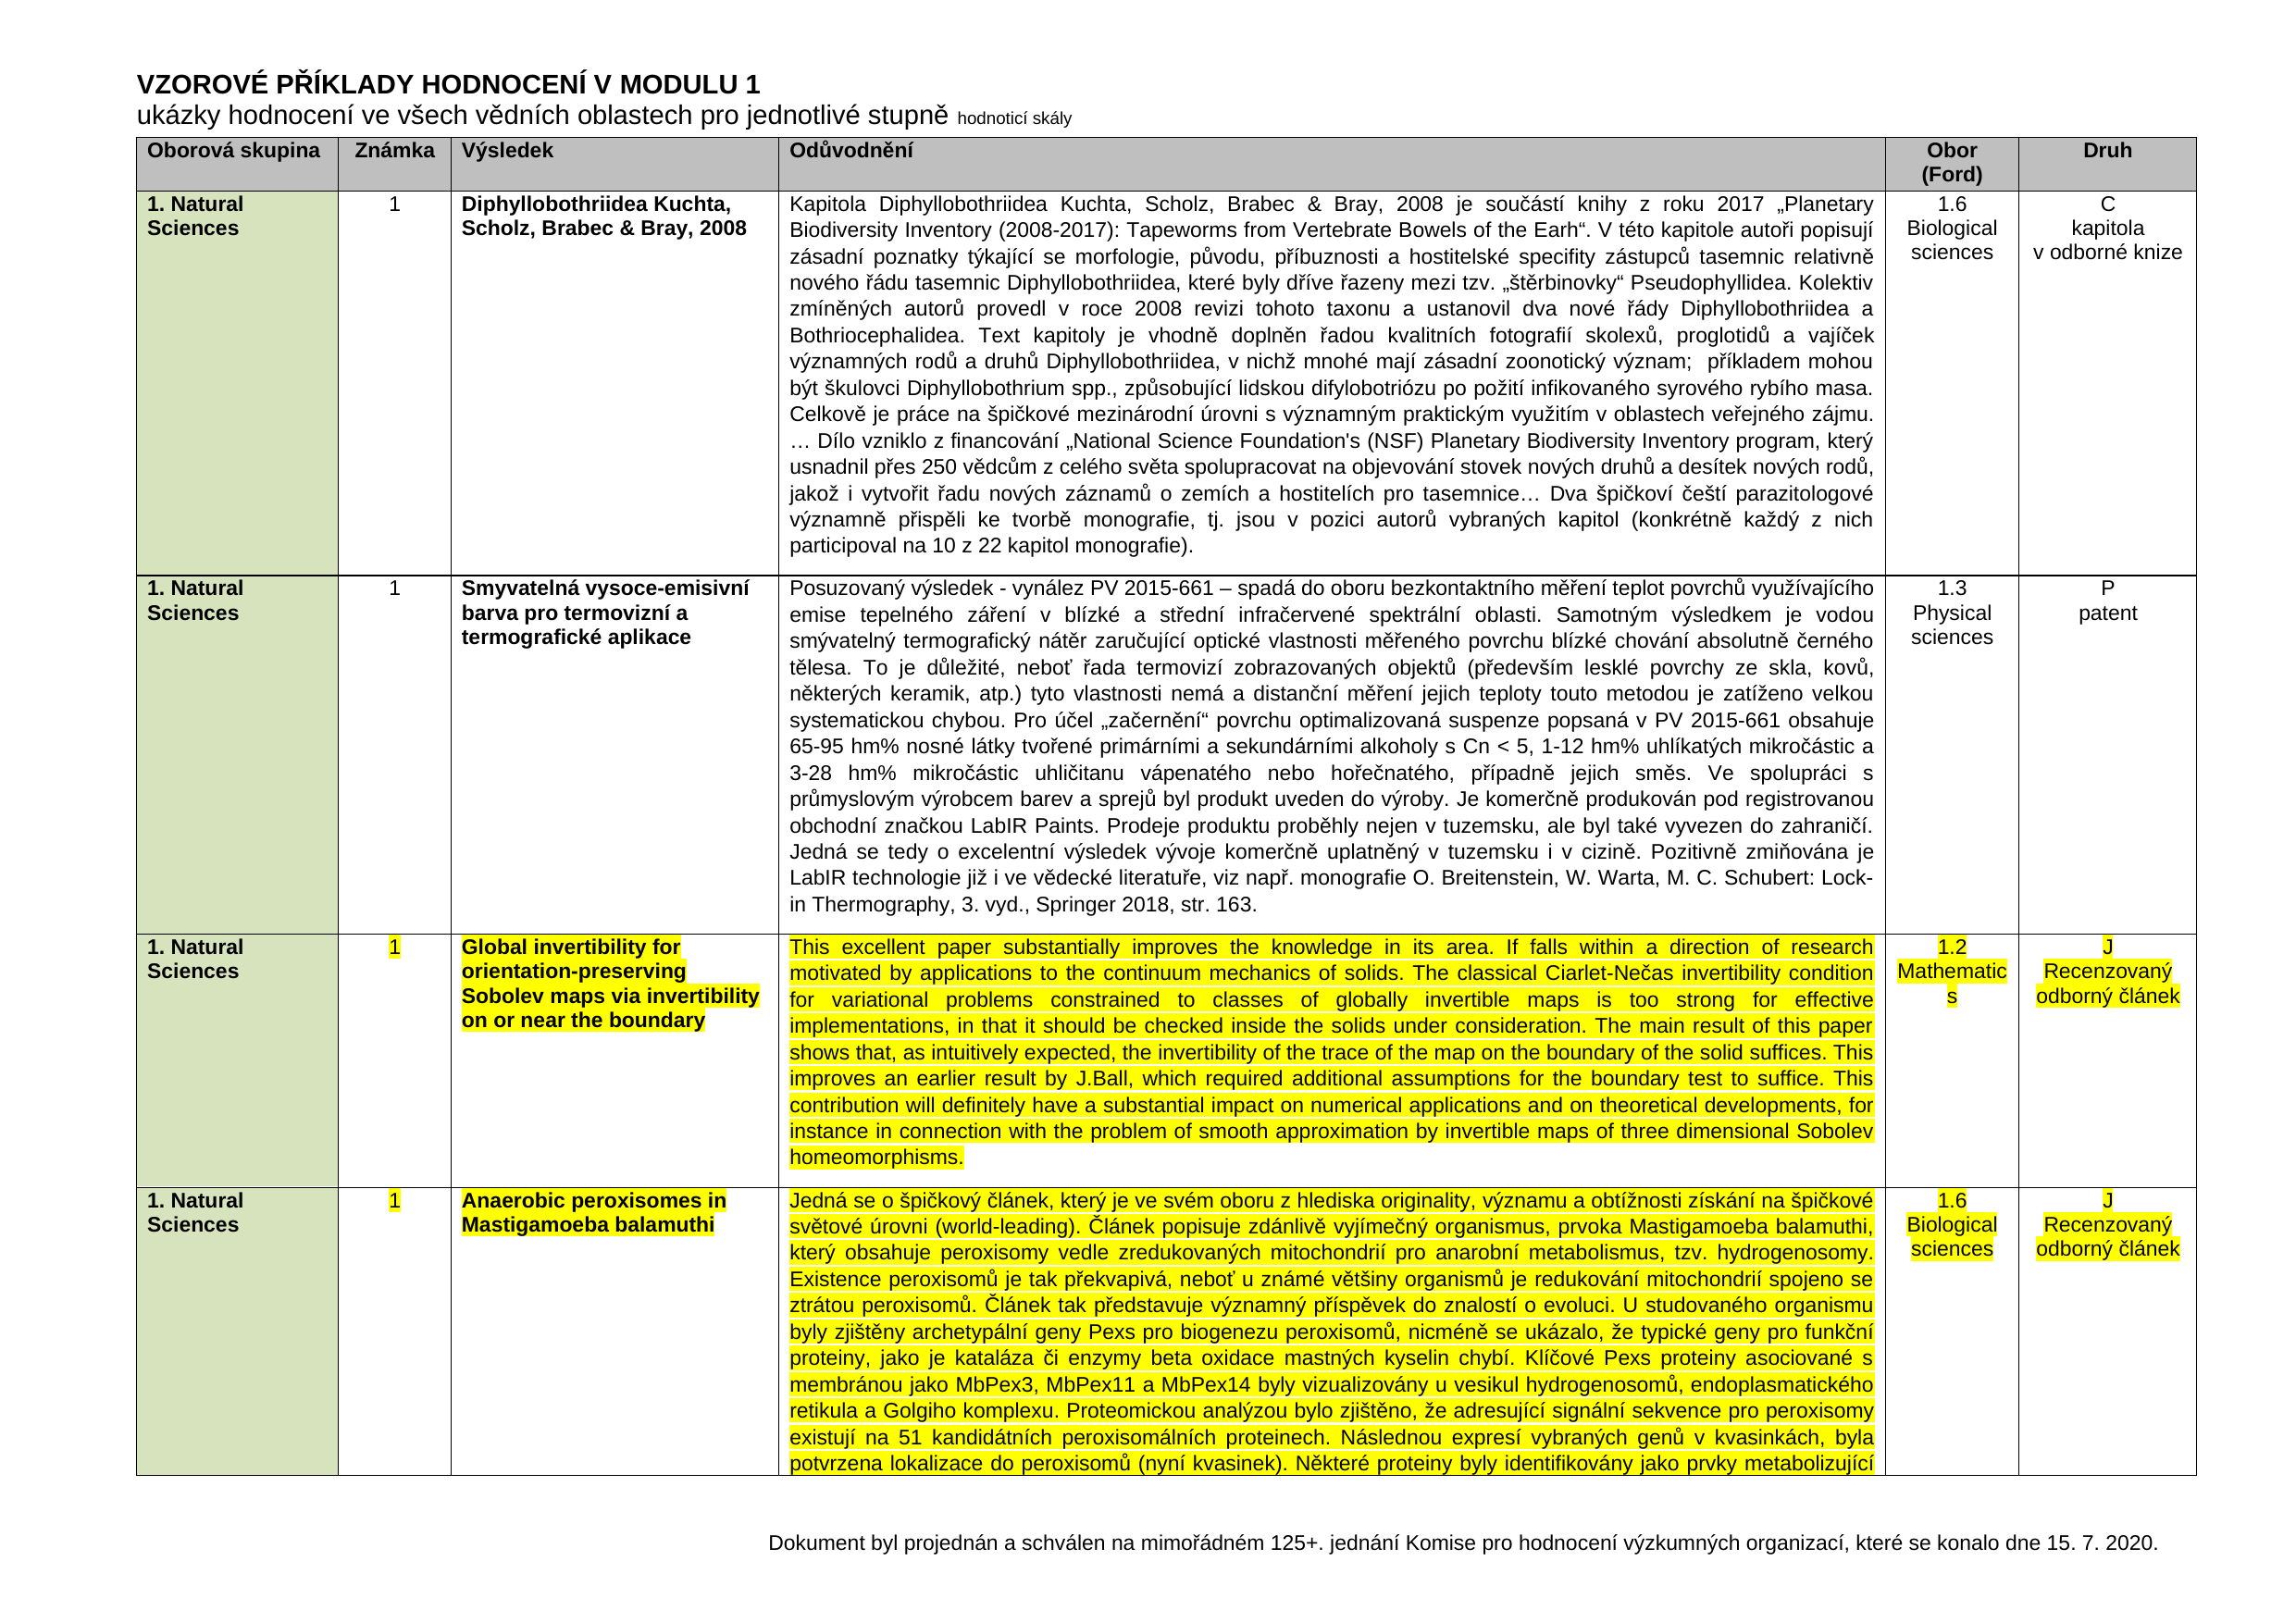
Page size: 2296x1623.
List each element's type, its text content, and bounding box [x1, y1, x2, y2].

table_header Obor (Ford) [1886, 138, 2018, 191]
table_header Odůvodnění [779, 138, 1885, 191]
table_cell 1.6 Biological sciences [1886, 192, 2018, 575]
table_cell This excellent paper substantially improves the knowledge in its area. If falls within a direction of research motivated by applications to the continuum mechanics of solids. The classical Ciarlet-Nečas invertibility condition for variational problems constrained to classes of globally invertible maps is too strong for effective implementations, in that it should be checked inside the solids under consideration. The main result of this paper shows that, as intuitively expected, the invertibility of the trace of the map on the boundary of the solid suffices. This improves an earlier result by J.Ball, which required additional assumptions for the boundary test to suffice. This contribution will definitely have a substantial impact on numerical applications and on theoretical developments, for instance in connection with the problem of smooth approximation by invertible maps of three dimensional Sobolev homeomorphisms. [779, 935, 1885, 1186]
table_cell Kapitola Diphyllobothriidea Kuchta, Scholz, Brabec & Bray, 2008 je součástí knihy z roku 2017 „Planetary Biodiversity Inventory (2008-2017): Tapeworms from Vertebrate Bowels of the Earh“. V této kapitole autoři popisují zásadní poznatky týkající se morfologie, původu, příbuznosti a hostitelské specifity zástupců tasemnic relativně nového řádu tasemnic Diphyllobothriidea, které byly dříve řazeny mezi tzv. „štěrbinovky“ Pseudophyllidea. Kolektiv zmíněných autorů provedl v roce 2008 revizi tohoto taxonu a ustanovil dva nové řády Diphyllobothriidea a Bothriocephalidea. Text kapitoly je vhodně doplněn řadou kvalitních fotografií skolexů, proglotidů a vajíček významných rodů a druhů Diphyllobothriidea, v nichž mnohé mají zásadní zoonotický význam; příkladem mohou být škulovci Diphyllobothrium spp., způsobující lidskou difylobotriózu po požití infikovaného syrového rybího masa. Celkově je práce na špičkové mezinárodní úrovni s významným praktickým využitím v oblastech veřejného zájmu. … Dílo vzniklo z financování „National Science Foundation's (NSF) Planetary Biodiversity Inventory program, který usnadnil přes 250 vědcům z celého světa spolupracovat na objevování stovek nových druhů a desítek nových rodů, jakož i vytvořit řadu nových záznamů o zemích a hostitelích pro tasemnice… Dva špičkoví čeští parazitologové významně přispěli ke tvorbě monografie, tj. jsou v pozici autorů vybraných kapitol (konkrétně každý z nich participoval na 10 z 22 kapitol monografie). [779, 192, 1885, 575]
table_header Výsledek [452, 138, 778, 191]
table_cell 1.3 Physical sciences [1886, 576, 2018, 934]
table_cell 1. Natural Sciences [137, 192, 338, 575]
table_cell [452, 1188, 778, 1475]
table_cell Global invertibility for orientation-preserving Sobolev maps via invertibility on or near the boundary [452, 935, 778, 1186]
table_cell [1886, 1188, 2018, 1475]
table_cell C kapitola v odborné knize [2019, 192, 2196, 575]
table_header Známka [339, 138, 451, 191]
table_cell 1.2 Mathematics [1886, 935, 2018, 1186]
table_cell Smyvatelná vysoce-emisivní barva pro termovizní a termografické aplikace [452, 576, 778, 934]
table_cell 1. Natural Sciences [137, 1188, 338, 1475]
table_cell 1 [339, 935, 451, 1186]
table_cell Diphyllobothriidea Kuchta, Scholz, Brabec & Bray, 2008 [452, 192, 778, 575]
table_cell 1 [339, 192, 451, 575]
table_cell 1 [339, 576, 451, 934]
table_cell J Recenzovaný odborný článek [2019, 935, 2196, 1186]
table_header Oborová skupina [137, 138, 338, 191]
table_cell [779, 1188, 1885, 1475]
table_header Druh [2019, 138, 2196, 191]
table_cell P patent [2019, 576, 2196, 934]
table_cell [2019, 1188, 2196, 1475]
table_cell 1. Natural Sciences [137, 935, 338, 1186]
table_cell 1. Natural Sciences [137, 576, 338, 934]
table_cell Posuzovaný výsledek - vynález PV 2015-661 – spadá do oboru bezkontaktního měření teplot povrchů využívajícího emise tepelného záření v blízké a střední infračervené spektrální oblasti. Samotným výsledkem je vodou smývatelný termografický nátěr zaručující optické vlastnosti měřeného povrchu blízké chování absolutně černého tělesa. To je důležité, neboť řada termovizí zobrazovaných objektů (především lesklé povrchy ze skla, kovů, některých keramik, atp.) tyto vlastnosti nemá a distanční měření jejich teploty touto metodou je zatíženo velkou systematickou chybou. Pro účel „začernění“ povrchu optimalizovaná suspenze popsaná v PV 2015-661 obsahuje 65-95 hm% nosné látky tvořené primárními a sekundárními alkoholy s Cn < 5, 1-12 hm% uhlíkatých mikročástic a 3-28 hm% mikročástic uhličitanu vápenatého nebo hořečnatého, případně jejich směs. Ve spolupráci s průmyslovým výrobcem barev a sprejů byl produkt uveden do výroby. Je komerčně produkován pod registrovanou obchodní značkou LabIR Paints. Prodeje produktu proběhly nejen v tuzemsku, ale byl také vyvezen do zahraničí. Jedná se tedy o excelentní výsledek vývoje komerčně uplatněný v tuzemsku i v cizině. Pozitivně zmiňována je LabIR technologie již i ve vědecké literatuře, viz např. monografie O. Breitenstein, W. Warta, M. C. Schubert: Lock-in Thermography, 3. vyd., Springer 2018, str. 163. [779, 576, 1885, 934]
table_cell 1 [339, 1188, 451, 1475]
